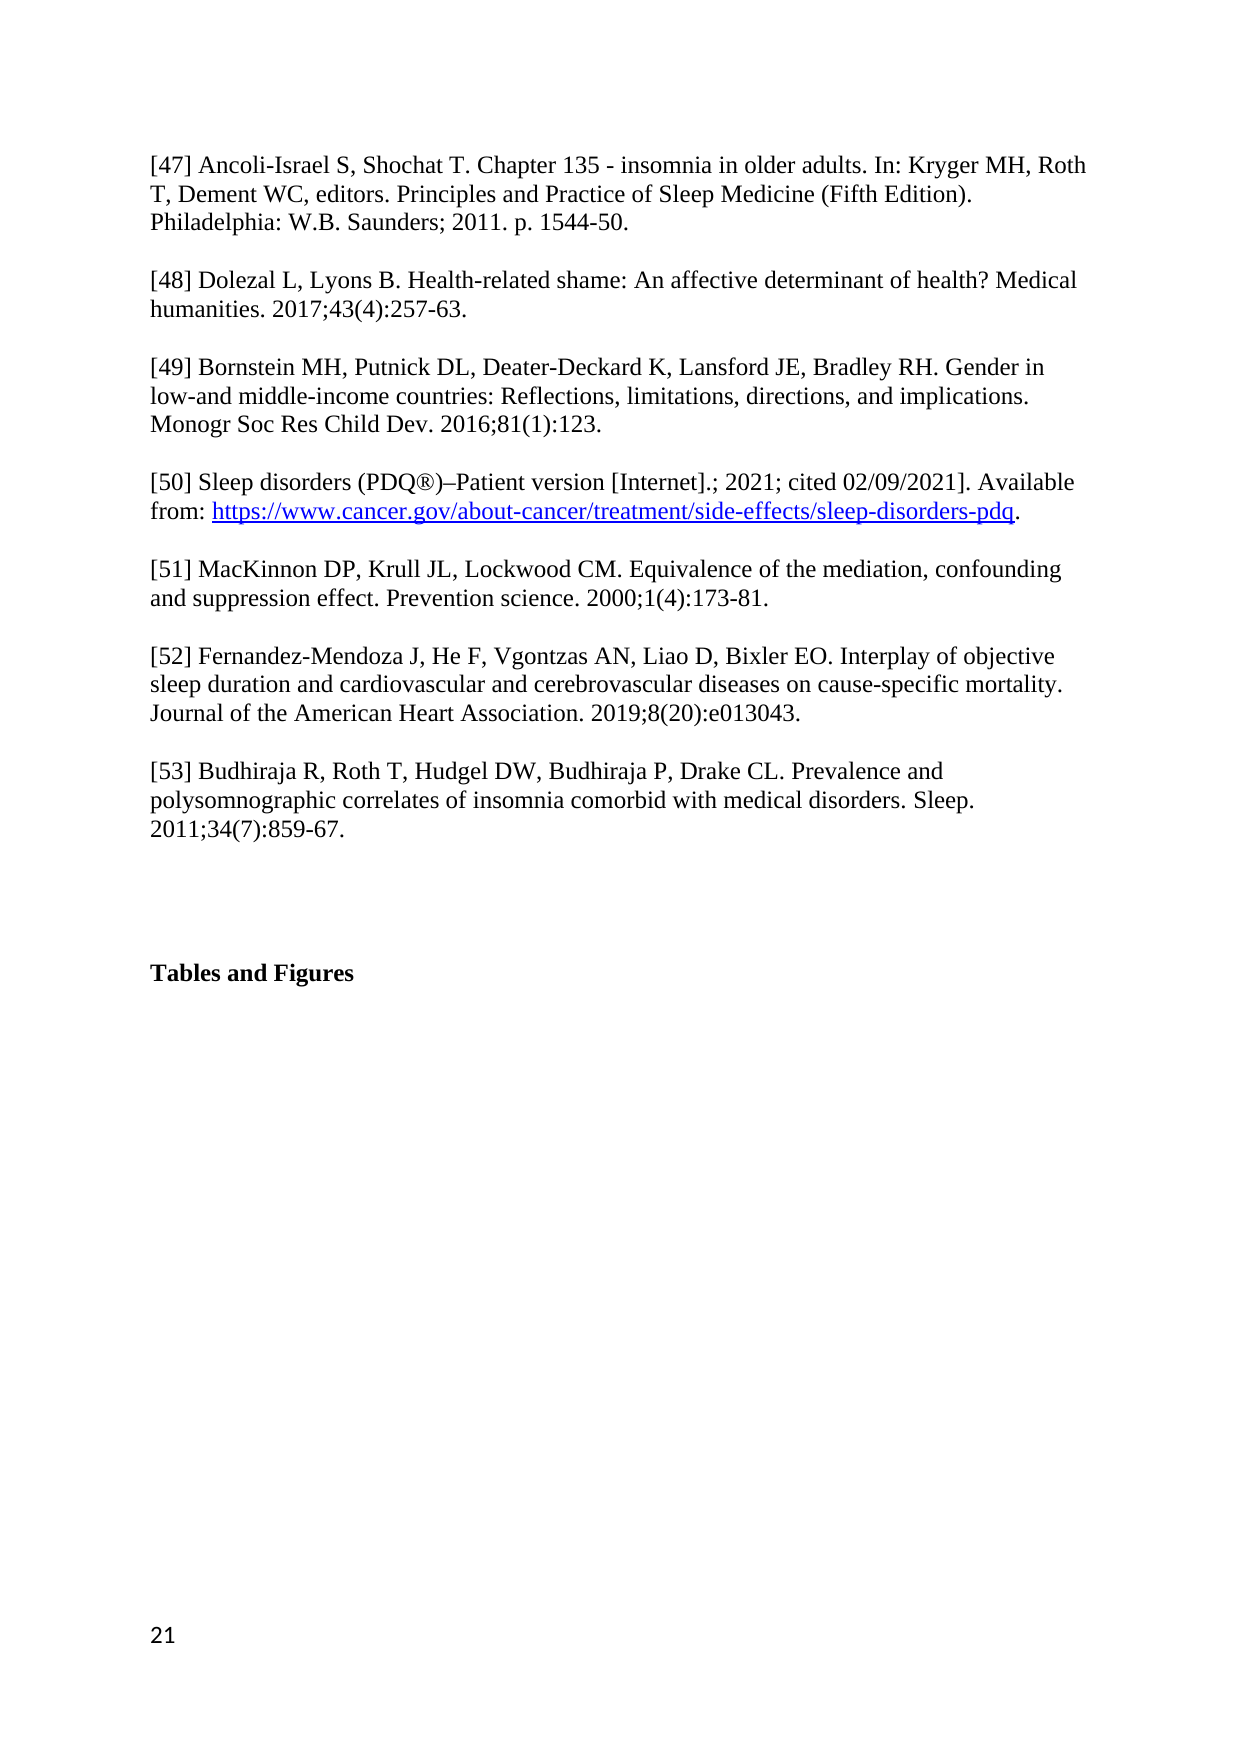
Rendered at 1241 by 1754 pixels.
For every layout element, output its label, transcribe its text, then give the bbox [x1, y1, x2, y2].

text [48] Dolezal L, Lyons B. Health-related shame: An affective determinant of health? Medical humanities. 2017;43(4):257-63. [150, 265, 1090, 323]
text [51] MacKinnon DP, Krull JL, Lockwood CM. Equivalence of the mediation, confounding and suppression effect. Prevention science. 2000;1(4):173-81. [150, 554, 1090, 612]
text [47] Ancoli-Israel S, Shochat T. Chapter 135 - insomnia in older adults. In: Kryger MH, Roth T, Dement WC, editors. Principles and Practice of Sleep Medicine (Fifth Edition). Philadelphia: W.B. Saunders; 2011. p. 1544-50. [150, 150, 1090, 236]
text [52] Fernandez‐Mendoza J, He F, Vgontzas AN, Liao D, Bixler EO. Interplay of objective sleep duration and cardiovascular and cerebrovascular diseases on cause‐specific mortality. Journal of the American Heart Association. 2019;8(20):e013043. [150, 641, 1090, 727]
text [53] Budhiraja R, Roth T, Hudgel DW, Budhiraja P, Drake CL. Prevalence and polysomnographic correlates of insomnia comorbid with medical disorders. Sleep. 2011;34(7):859-67. [150, 756, 1090, 842]
text [50] Sleep disorders (PDQ®)–Patient version [Internet].; 2021; cited 02/09/2021]. Available from: https://www.cancer.gov/about-cancer/treatment/side-effects/sleep-disorders-pdq. [150, 467, 1090, 525]
text [49] Bornstein MH, Putnick DL, Deater-Deckard K, Lansford JE, Bradley RH. Gender in low-and middle-income countries: Reflections, limitations, directions, and implications. Monogr Soc Res Child Dev. 2016;81(1):123. [150, 352, 1090, 438]
subtitle Tables and Figures [150, 958, 1090, 987]
